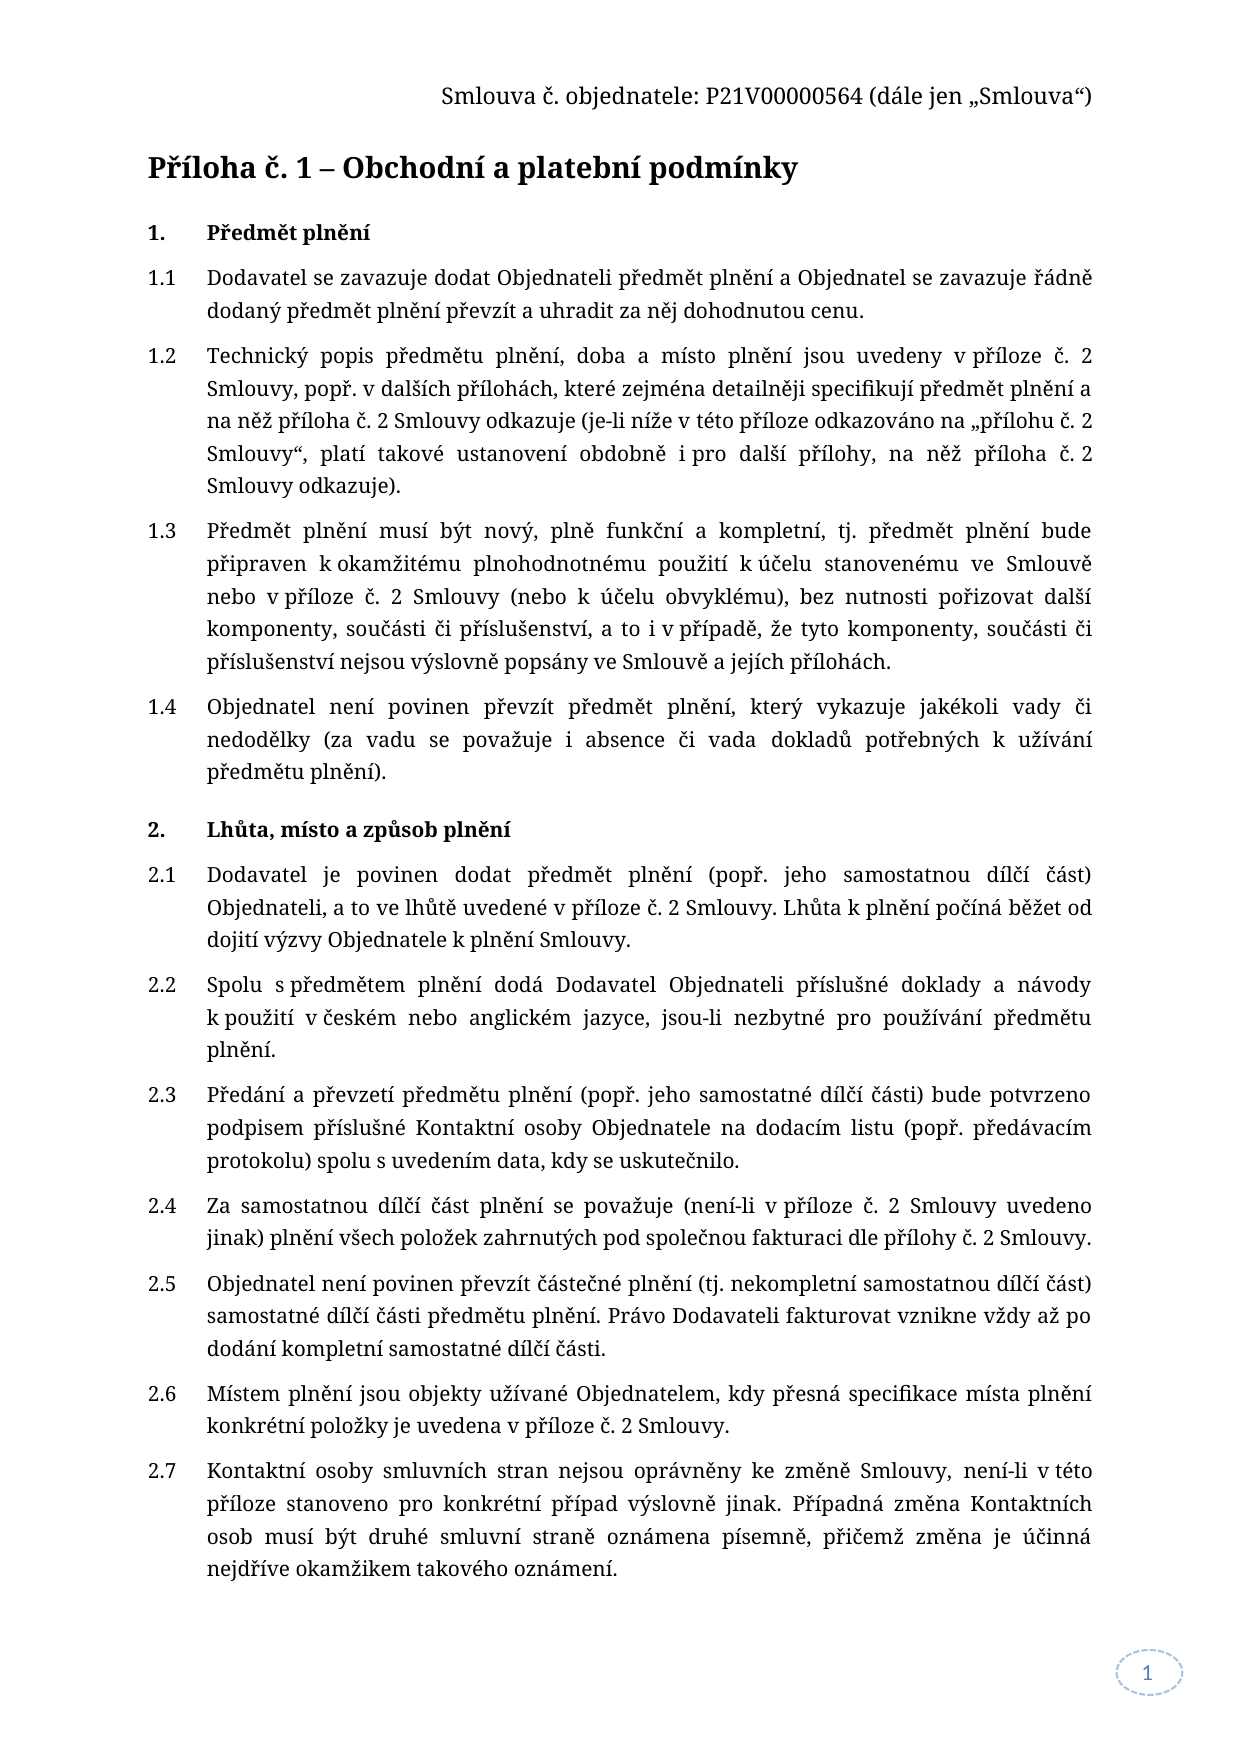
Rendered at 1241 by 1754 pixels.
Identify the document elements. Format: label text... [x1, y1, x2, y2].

list Objednatel není povinen převzít předmět plnění, který vykazuje jakékoli vady či nedodělky (za vadu se považuje i absence či vada dokladů potřebných k užívání předmětu plnění). [148, 692, 1093, 786]
list Lhůta, místo a způsob plnění [148, 815, 1093, 843]
list Předmět plnění musí být nový, plně funkční a kompletní, tj. předmět plnění bude připraven k okamžitému plnohodnotnému použití k účelu stanovenému ve Smlouvě nebo v příloze č. 2 Smlouvy (nebo k účelu obvyklému), bez nutnosti pořizovat další komponenty, součásti či příslušenství, a to i v případě, že tyto komponenty, součásti či příslušenství nejsou výslovně popsány ve Smlouvě a jejích přílohách. [148, 517, 1093, 675]
list Za samostatnou dílčí část plnění se považuje (není-li v příloze č. 2 Smlouvy uvedeno jinak) plnění všech položek zahrnutých pod společnou fakturaci dle přílohy č. 2 Smlouvy. [148, 1191, 1093, 1252]
list Dodavatel se zavazuje dodat Objednateli předmět plnění a Objednatel se zavazuje řádně dodaný předmět plnění převzít a uhradit za něj dohodnutou cenu. [148, 263, 1093, 324]
list Technický popis předmětu plnění, doba a místo plnění jsou uvedeny v příloze č. 2 Smlouvy, popř. v dalších přílohách, které zejména detailněji specifikují předmět plnění a na něž příloha č. 2 Smlouvy odkazuje (je-li níže v této příloze odkazováno na „přílohu č. 2 Smlouvy“, platí takové ustanovení obdobně i pro další přílohy, na něž příloha č. 2 Smlouvy odkazuje). [148, 341, 1093, 500]
list Dodavatel je povinen dodat předmět plnění (popř. jeho samostatnou dílčí část) Objednateli, a to ve lhůtě uvedené v příloze č. 2 Smlouvy. Lhůta k plnění počíná běžet od dojití výzvy Objednatele k plnění Smlouvy. [148, 860, 1093, 954]
text Příloha č. 1 – Obchodní a platební podmínky [148, 148, 1093, 187]
list Předání a převzetí předmětu plnění (popř. jeho samostatné dílčí části) bude potvrzeno podpisem příslušné Kontaktní osoby Objednatele na dodacím listu (popř. předávacím protokolu) spolu s uvedením data, kdy se uskutečnilo. [148, 1081, 1093, 1174]
list Předmět plnění [148, 218, 1093, 247]
list Spolu s předmětem plnění dodá Dodavatel Objednateli příslušné doklady a návody k použití v českém nebo anglickém jazyce, jsou-li nezbytné pro používání předmětu plnění. [148, 970, 1093, 1064]
list Objednatel není povinen převzít částečné plnění (tj. nekompletní samostatnou dílčí část) samostatné dílčí části předmětu plnění. Právo Dodavateli fakturovat vznikne vždy až po dodání kompletní samostatné dílčí části. [148, 1269, 1093, 1362]
list Místem plnění jsou objekty užívané Objednatelem, kdy přesná specifikace místa plnění konkrétní položky je uvedena v příloze č. 2 Smlouvy. [148, 1379, 1093, 1440]
list Kontaktní osoby smluvních stran nejsou oprávněny ke změně Smlouvy, není-li v této příloze stanoveno pro konkrétní případ výslovně jinak. Případná změna Kontaktních osob musí být druhé smluvní straně oznámena písemně, přičemž změna je účinná nejdříve okamžikem takového oznámení. [148, 1457, 1093, 1583]
